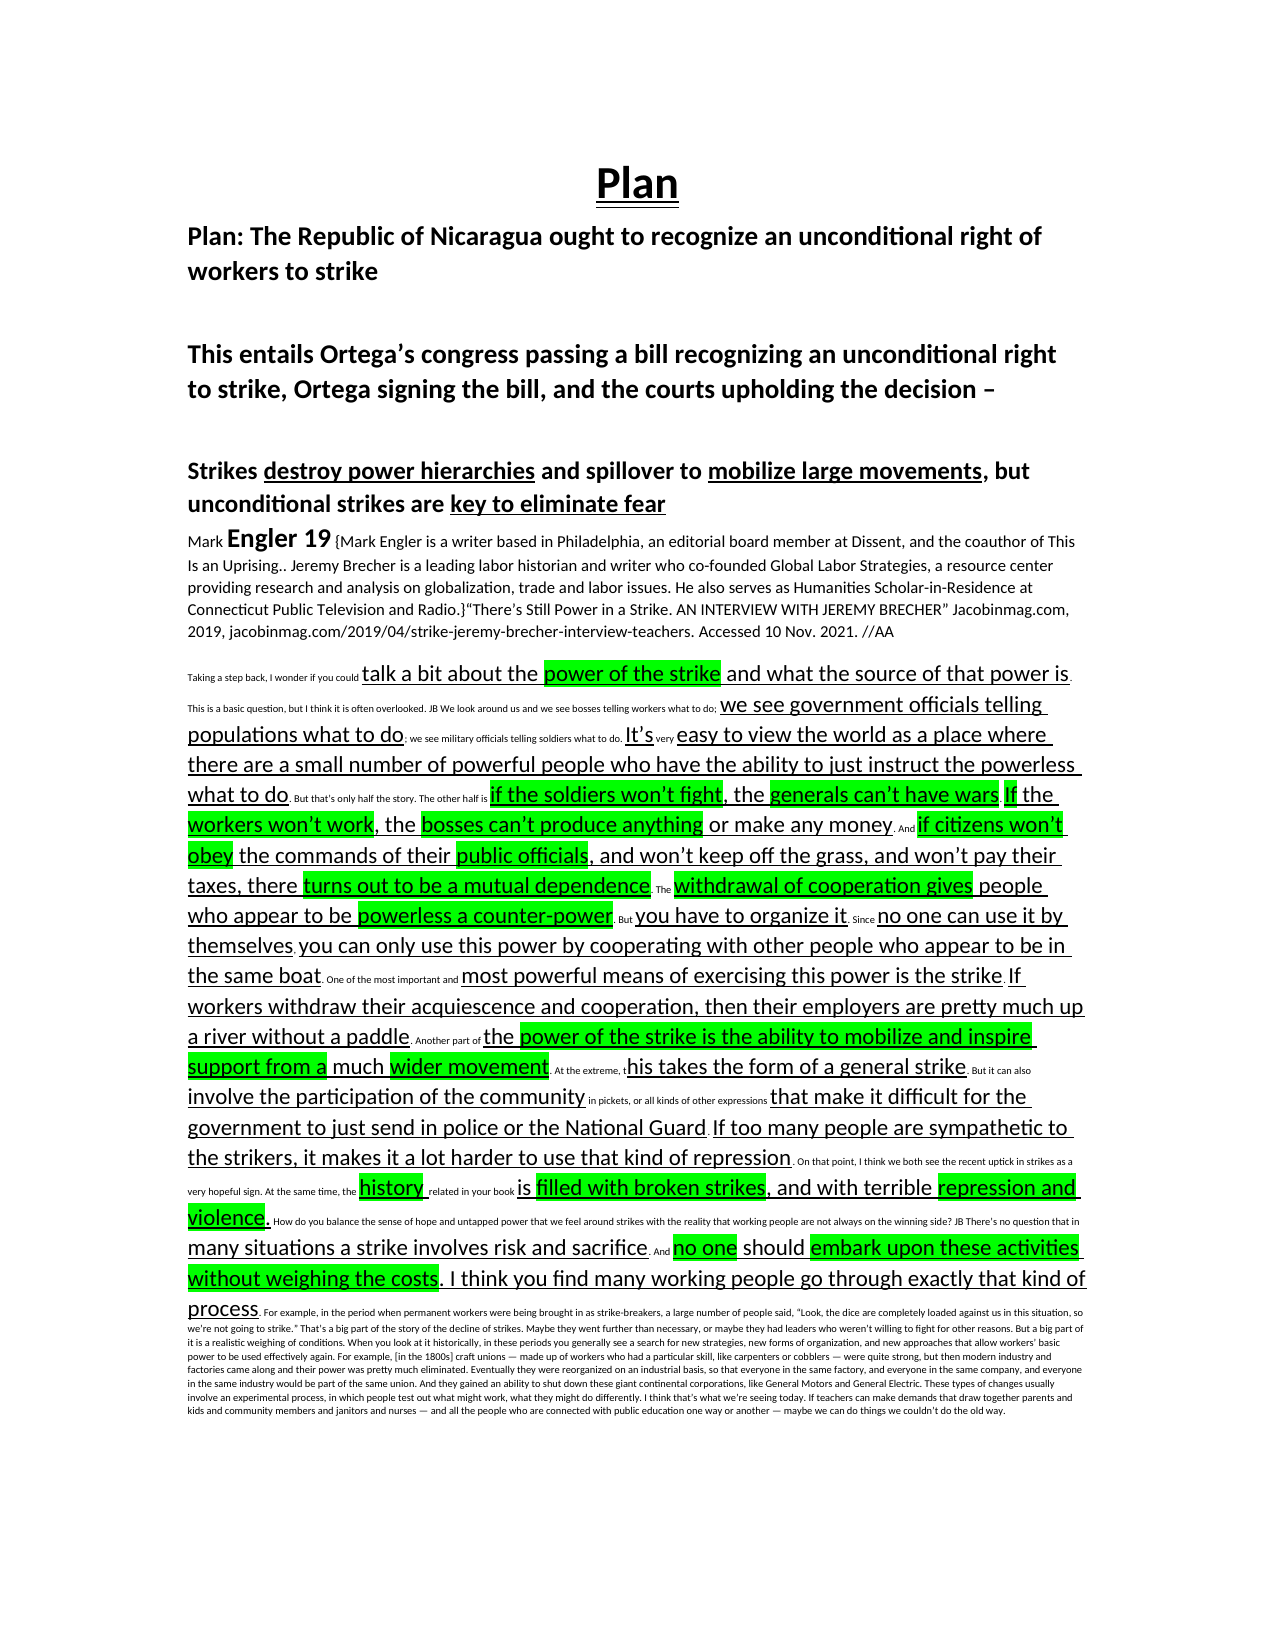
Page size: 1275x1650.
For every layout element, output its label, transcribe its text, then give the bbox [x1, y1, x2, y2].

subtitle Plan [187, 154, 1087, 210]
text Mark Engler 19 {Mark Engler is a writer based in Philadelphia, an editorial board member at Dissent, and the coauthor of This Is an Uprising.. Jeremy Brecher is a leading labor historian and writer who co-founded Global Labor Strategies, a resource center providing research and analysis on globalization, trade and labor issues. He also serves as Humanities Scholar-in-Residence at Connecticut Public Television and Radio.}“There’s Still Power in a Strike. AN INTERVIEW WITH JEREMY BRECHER” Jacobinmag.com, 2019, jacobinmag.com/2019/04/strike-jeremy-brecher-interview-teachers. Accessed 10 Nov. 2021. //AA [187, 521, 1087, 641]
subtitle Plan: The Republic of Nicaragua ought to recognize an unconditional right of workers to strike [187, 219, 1087, 287]
subtitle Strikes destroy power hierarchies and spillover to mobilize large movements, but unconditional strikes are key to eliminate fear [187, 455, 1087, 518]
subtitle This entails Ortega’s congress passing a bill recognizing an unconditional right to strike, Ortega signing the bill, and the courts upholding the decision – [187, 337, 1087, 405]
text Taking a step back, I wonder if you could talk a bit about the power of the strike and what the source of that power is. This is a basic question, but I think it is often overlooked. JB We look around us and we see bosses telling workers what to do; we see government officials telling populations what to do; we see military officials telling soldiers what to do. It’s very easy to view the world as a place where there are a small number of powerful people who have the ability to just instruct the powerless what to do. But that’s only half the story. The other half is if the soldiers won’t fight, the generals can’t have wars. If the workers won’t work, the bosses can’t produce anything or make any money. And if citizens won’t obey the commands of their public officials, and won’t keep off the grass, and won’t pay their taxes, there turns out to be a mutual dependence. The withdrawal of cooperation gives people who appear to be powerless a counter-power. But you have to organize it. Since no one can use it by themselves, you can only use this power by cooperating with other people who appear to be in the same boat. One of the most important and most powerful means of exercising this power is the strike. If workers withdraw their acquiescence and cooperation, then their employers are pretty much up a river without a paddle. Another part of the power of the strike is the ability to mobilize and inspire support from a much wider movement. At the extreme, this takes the form of a general strike. But it can also involve the participation of the community in pickets, or all kinds of other expressions that make it difficult for the government to just send in police or the National Guard. If too many people are sympathetic to the strikers, it makes it a lot harder to use that kind of repression. On that point, I think we both see the recent uptick in strikes as a very hopeful sign. At the same time, the history related in your book is filled with broken strikes, and with terrible repression and violence. How do you balance the sense of hope and untapped power that we feel around strikes with the reality that working people are not always on the winning side? JB There’s no question that in many situations a strike involves risk and sacrifice. And no one should embark upon these activities without weighing the costs. I think you find many working people go through exactly that kind of process. For example, in the period when permanent workers were being brought in as strike-breakers, a large number of people said, “Look, the dice are completely loaded against us in this situation, so we’re not going to strike.” That’s a big part of the story of the decline of strikes. Maybe they went further than necessary, or maybe they had leaders who weren’t willing to fight for other reasons. But a big part of it is a realistic weighing of conditions. When you look at it historically, in these periods you generally see a search for new strategies, new forms of organization, and new approaches that allow workers’ basic power to be used effectively again. For example, [in the 1800s] craft unions — made up of workers who had a particular skill, like carpenters or cobblers — were quite strong, but then modern industry and factories came along and their power was pretty much eliminated. Eventually they were reorganized on an industrial basis, so that everyone in the same factory, and everyone in the same company, and everyone in the same industry would be part of the same union. And they gained an ability to shut down these giant continental corporations, like General Motors and General Electric. These types of changes usually involve an experimental process, in which people test out what might work, what they might do differently. I think that’s what we’re seeing today. If teachers can make demands that draw together parents and kids and community members and janitors and nurses — and all the people who are connected with public education one way or another — maybe we can do things we couldn’t do the old way. [187, 659, 1087, 1288]
